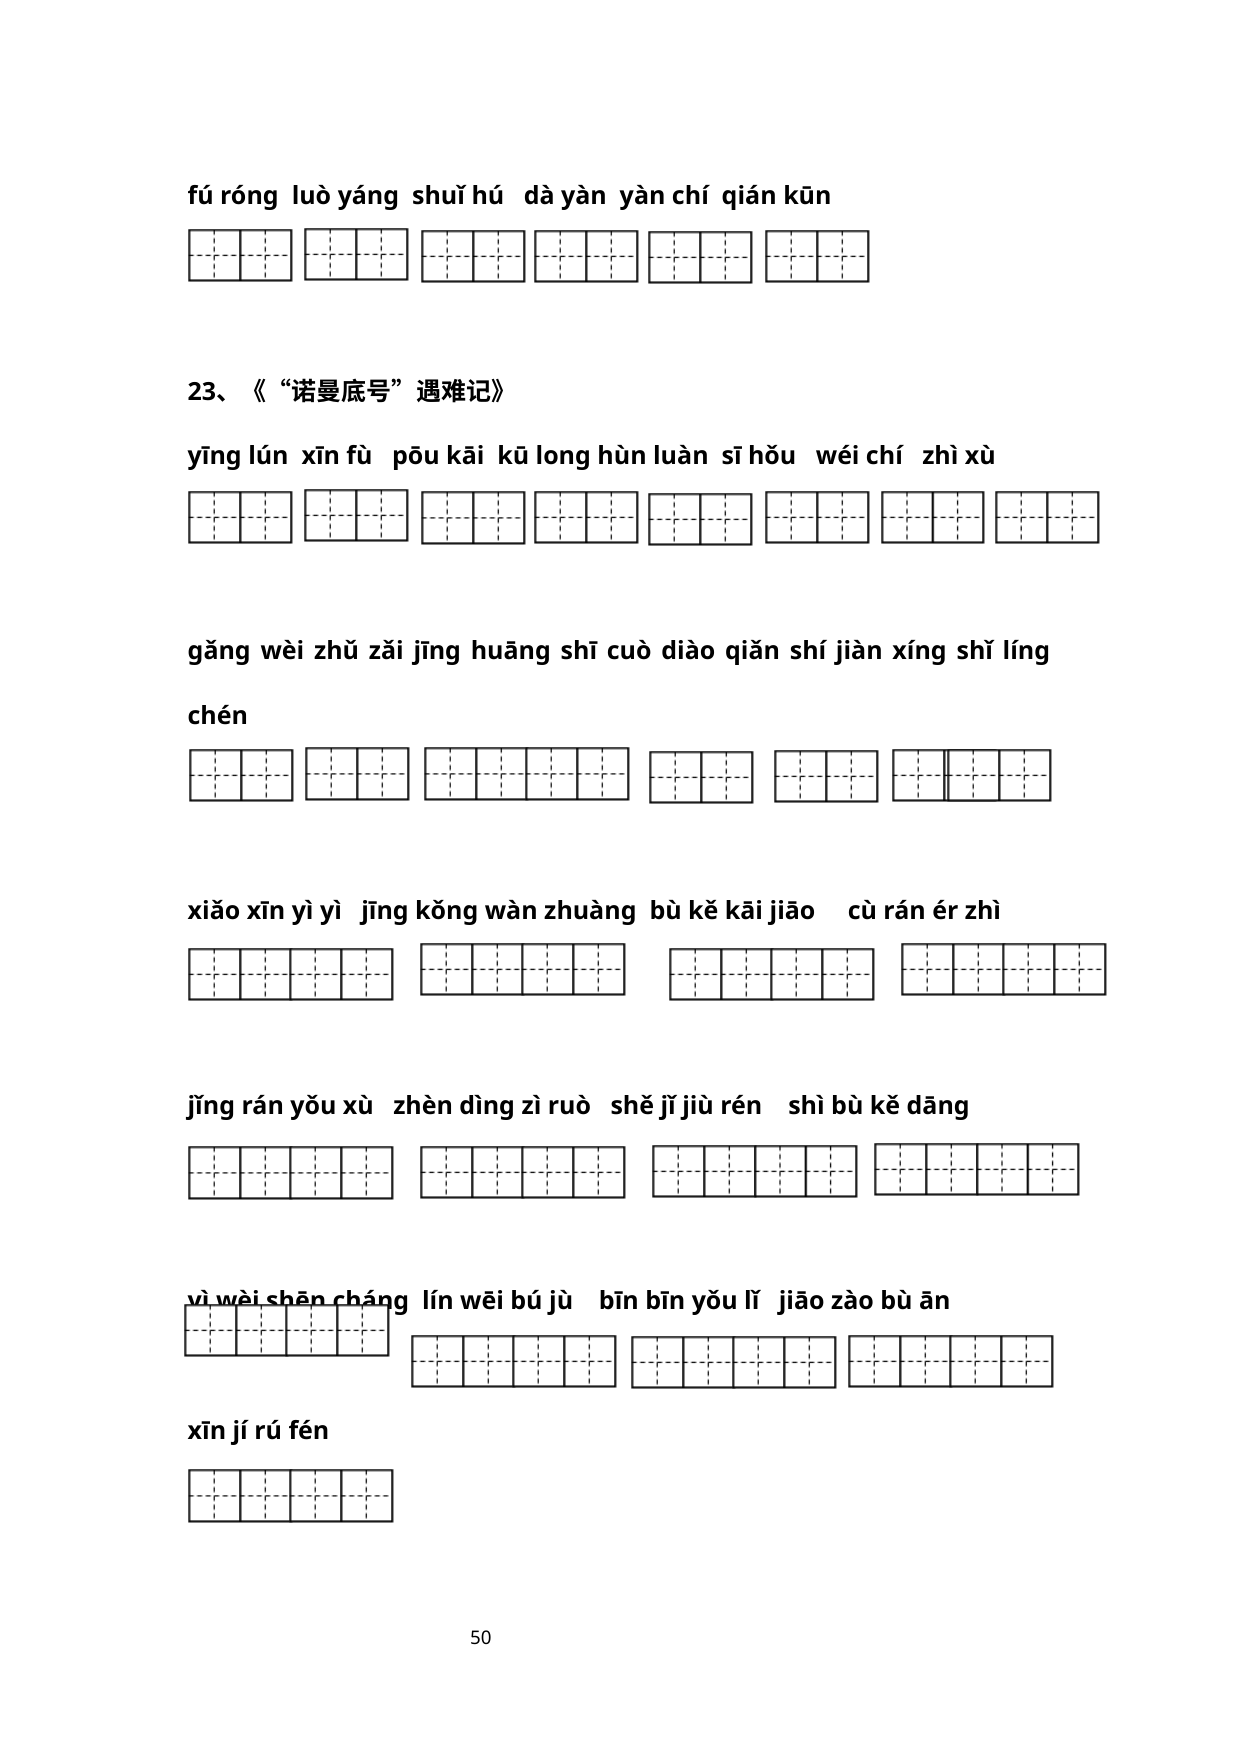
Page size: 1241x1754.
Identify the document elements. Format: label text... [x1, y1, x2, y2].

picture [419, 1145, 627, 1200]
text xīn jí rú fén [187, 1397, 1053, 1462]
picture [880, 490, 986, 545]
picture [764, 490, 871, 545]
picture [648, 750, 755, 805]
picture [764, 229, 871, 284]
picture [630, 1335, 838, 1390]
picture [891, 748, 1053, 803]
picture [651, 1144, 859, 1199]
picture [533, 490, 640, 545]
picture [533, 229, 640, 284]
picture [420, 229, 527, 284]
text jǐng rán yǒu xù zhèn dìng zì ruò shě jǐ jiù rén shì bù kě dāng [187, 1072, 1053, 1137]
picture [647, 230, 754, 285]
text gǎng wèi zhǔ zǎi jīng huāng shī cuò diào qiǎn shí jiàn xíng shǐ líng chén [187, 617, 1053, 747]
picture [187, 490, 294, 545]
picture [773, 749, 880, 804]
picture [994, 490, 1101, 545]
picture [410, 1334, 618, 1389]
text yīng lún xīn fù pōu kāi kū long hùn luàn sī hǒu wéi chí zhì xù [187, 422, 1053, 487]
picture [423, 746, 631, 802]
text yì wèi shēn cháng lín wēi bú jù bīn bīn yǒu lǐ jiāo zào bù ān [187, 1267, 1053, 1332]
text fú róng luò yáng shuǐ hú dà yàn yàn chí qián kūn [187, 162, 1053, 227]
picture [303, 488, 410, 543]
picture [183, 1303, 391, 1358]
picture [187, 1468, 395, 1524]
picture [873, 1142, 1081, 1197]
picture [187, 1145, 395, 1201]
picture [188, 748, 295, 803]
text 23、《“诺曼底号”遇难记》 [187, 357, 1053, 422]
picture [303, 227, 410, 282]
picture [847, 1334, 1055, 1389]
picture [420, 491, 527, 546]
text xiǎo xīn yì yì jīng kǒng wàn zhuàng bù kě kāi jiāo cù rán ér zhì [187, 877, 1053, 942]
picture [647, 492, 754, 547]
picture [187, 228, 294, 283]
picture [419, 942, 627, 997]
picture [668, 947, 876, 1002]
picture [900, 942, 1108, 997]
picture [187, 947, 395, 1002]
picture [304, 747, 411, 802]
